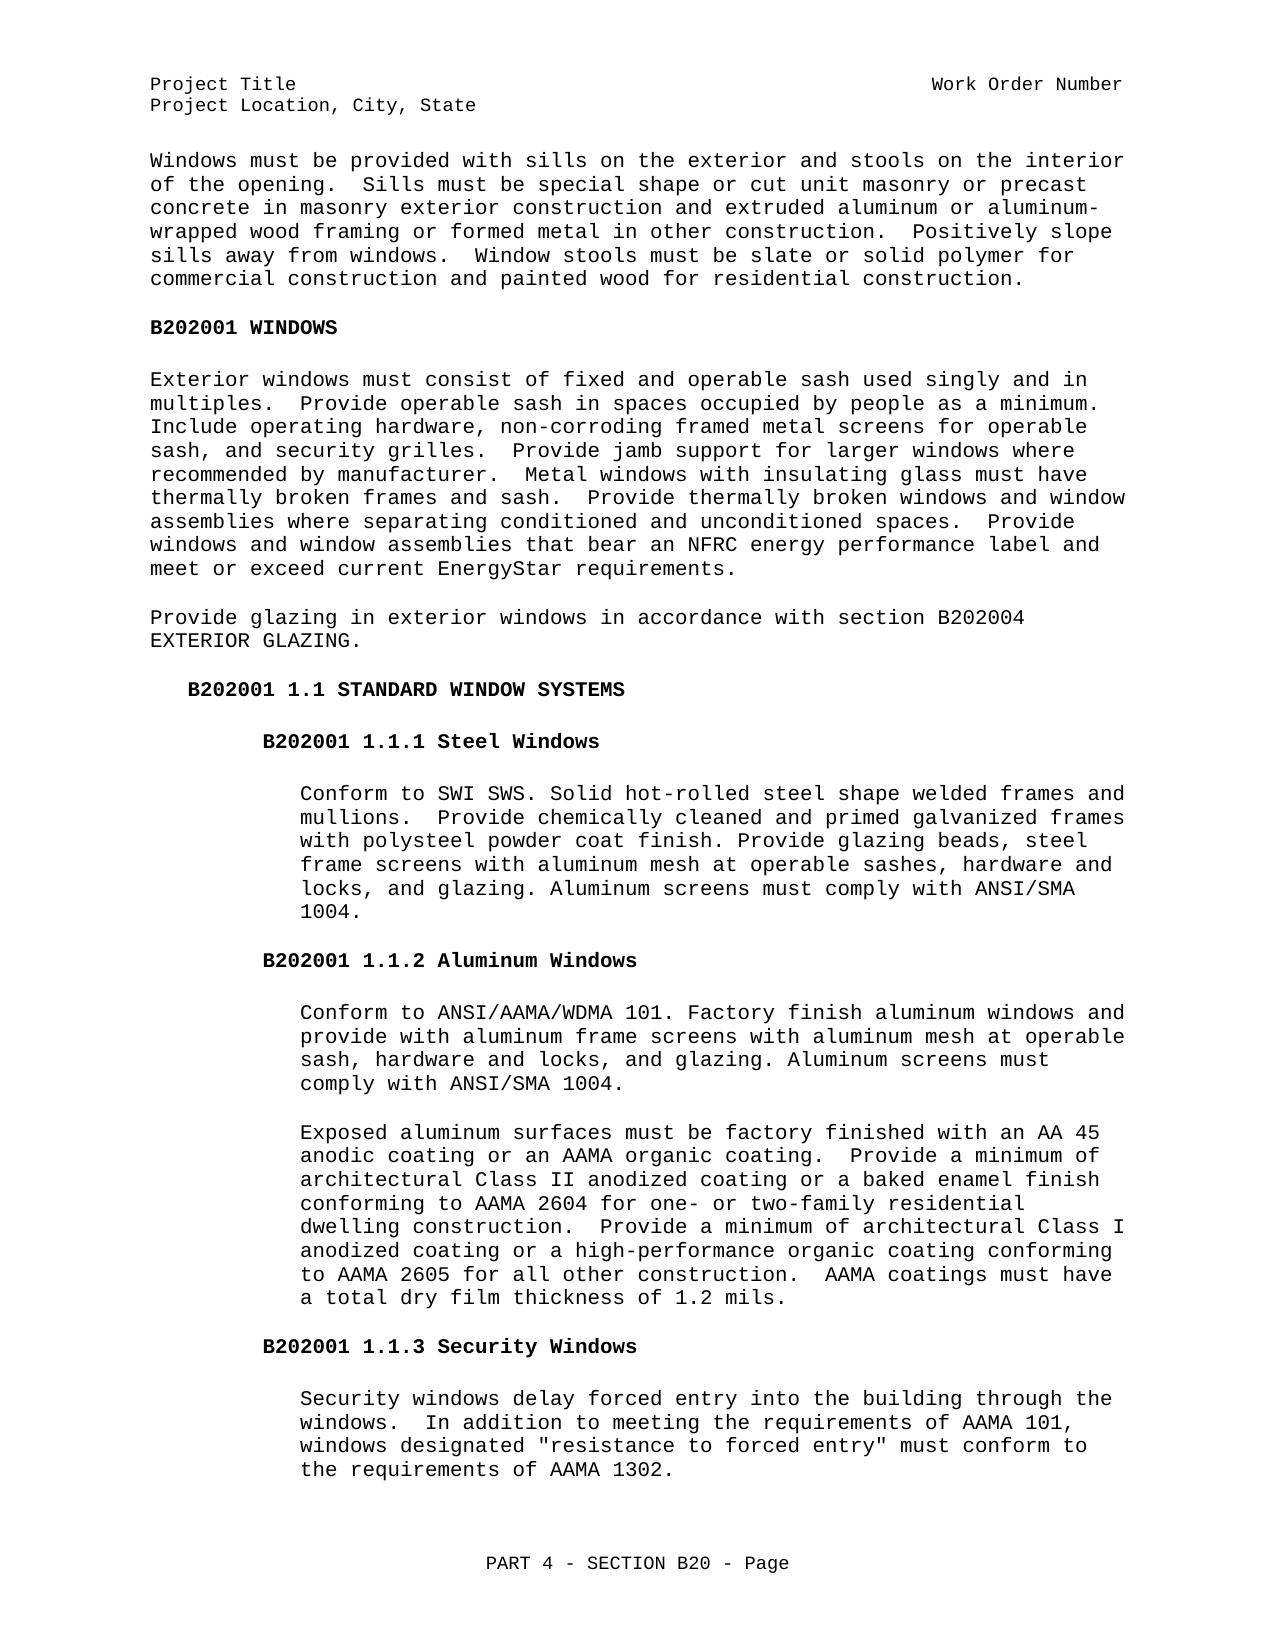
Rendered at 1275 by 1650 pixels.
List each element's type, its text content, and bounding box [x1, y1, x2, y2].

text B202001 1.1.1 Steel Windows [225, 731, 1125, 755]
text B202001 WINDOWS [150, 317, 1125, 341]
text Conform to ANSI/AAMA/WDMA 101. Factory finish aluminum windows and provide with aluminum frame screens with aluminum mesh at operable sash, hardware and locks, and glazing. Aluminum screens must comply with ANSI/SMA 1004. [300, 1002, 1125, 1097]
text B202001 1.1 STANDARD WINDOW SYSTEMS [150, 679, 1125, 703]
text B202001 1.1.3 Security Windows [225, 1336, 1125, 1359]
text B202001 1.1.2 Aluminum Windows [225, 950, 1125, 974]
text Provide glazing in exterior windows in accordance with section B202004 EXTERIOR GLAZING. [150, 607, 1125, 654]
text Security windows delay forced entry into the building through the windows. In addition to meeting the requirements of AAMA 101, windows designated "resistance to forced entry" must conform to the requirements of AAMA 1302. [300, 1388, 1125, 1483]
text Conform to SWI SWS. Solid hot-rolled steel shape welded frames and mullions. Provide chemically cleaned and primed galvanized frames with polysteel powder coat finish. Provide glazing beads, steel frame screens with aluminum mesh at operable sashes, hardware and locks, and glazing. Aluminum screens must comply with ANSI/SMA 1004. [300, 783, 1125, 925]
text Exterior windows must consist of fixed and operable sash used singly and in multiples. Provide operable sash in spaces occupied by people as a minimum. Include operating hardware, non-corroding framed metal screens for operable sash, and security grilles. Provide jamb support for larger windows where recommended by manufacturer. Metal windows with insulating glass must have thermally broken frames and sash. Provide thermally broken windows and window assemblies where separating conditioned and unconditioned spaces. Provide windows and window assemblies that bear an NFRC energy performance label and meet or exceed current EnergyStar requirements. [150, 369, 1125, 582]
text Windows must be provided with sills on the exterior and stools on the interior of the opening. Sills must be special shape or cut unit masonry or precast concrete in masonry exterior construction and extruded aluminum or aluminum-wrapped wood framing or formed metal in other construction. Positively slope sills away from windows. Window stools must be slate or solid polymer for commercial construction and painted wood for residential construction. [150, 150, 1125, 292]
text Exposed aluminum surfaces must be factory finished with an AA 45 anodic coating or an AAMA organic coating. Provide a minimum of architectural Class II anodized coating or a baked enamel finish conforming to AAMA 2604 for one- or two-family residential dwelling construction. Provide a minimum of architectural Class I anodized coating or a high-performance organic coating conforming to AAMA 2605 for all other construction. AAMA coatings must have a total dry film thickness of 1.2 mils. [300, 1122, 1125, 1311]
